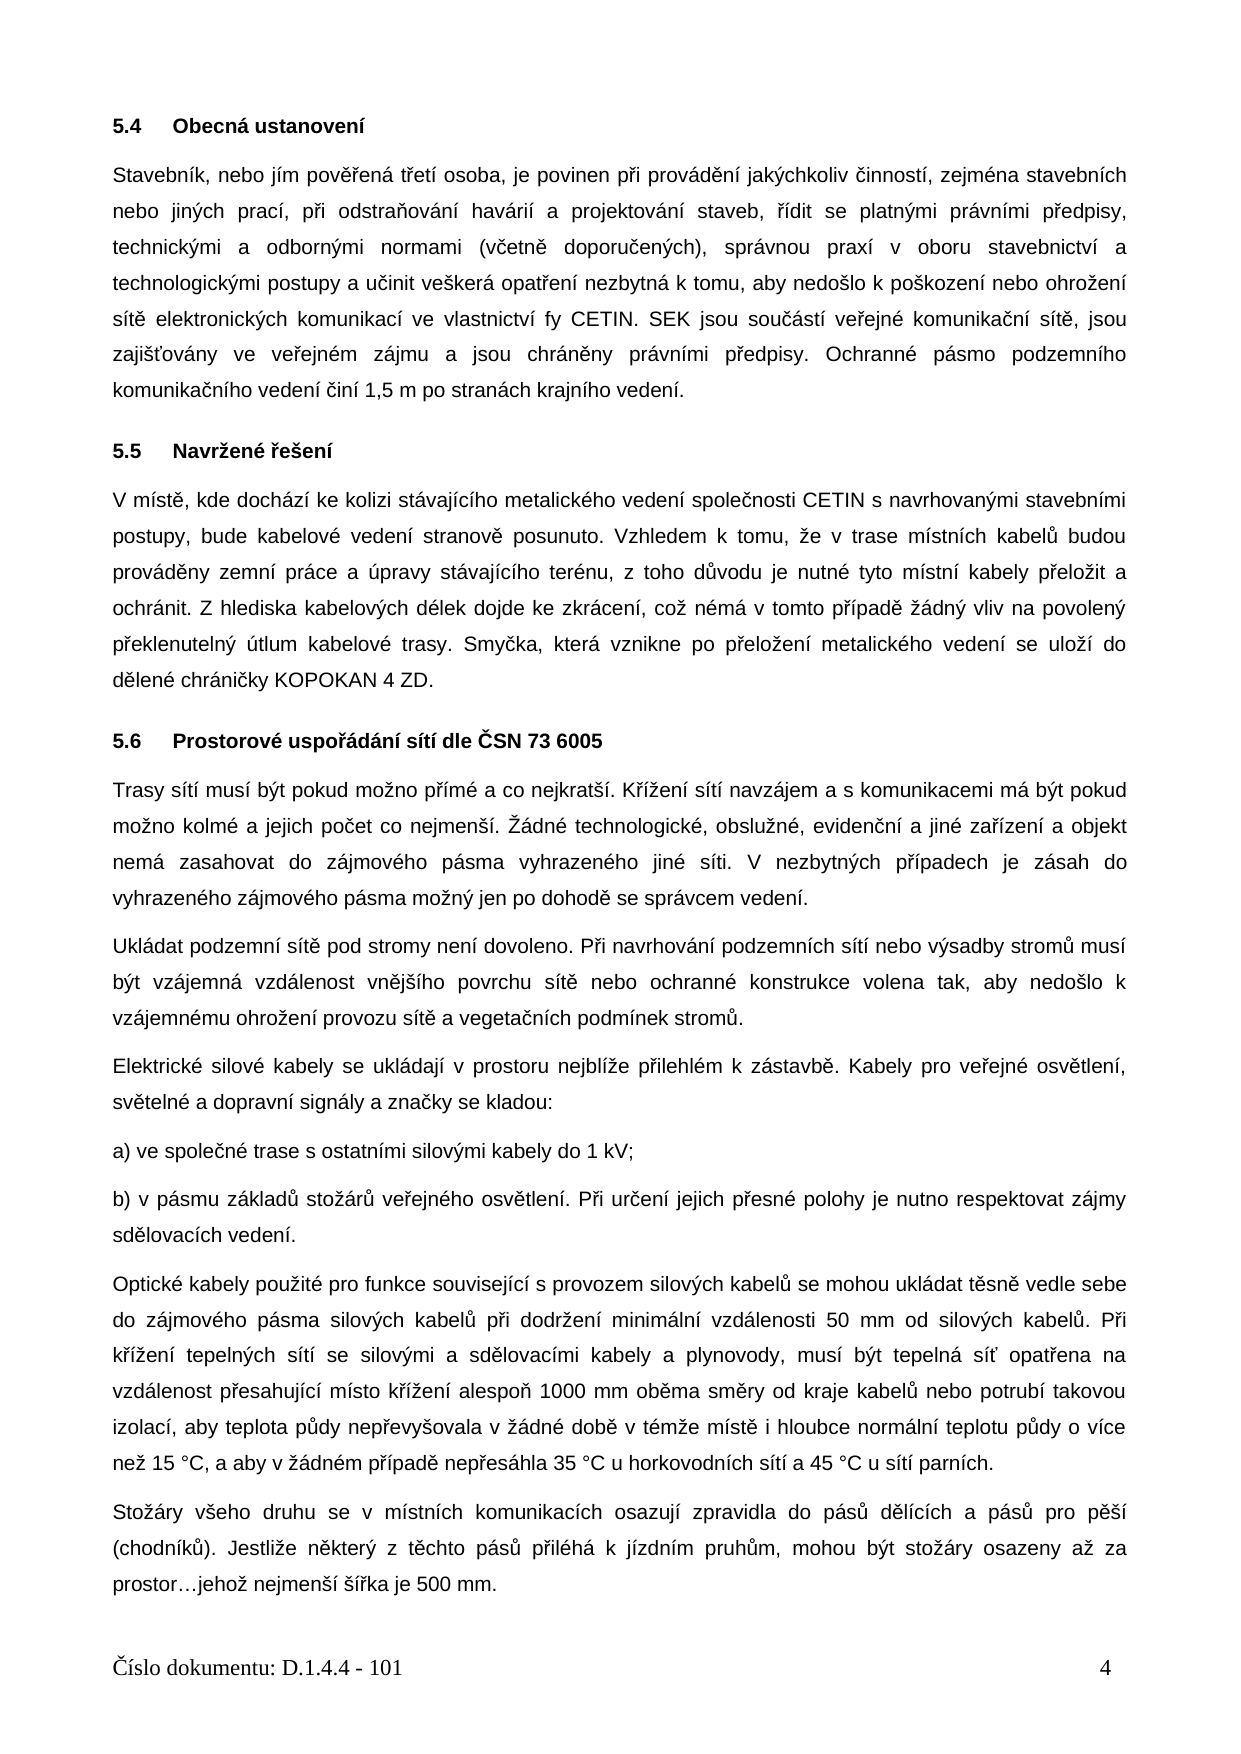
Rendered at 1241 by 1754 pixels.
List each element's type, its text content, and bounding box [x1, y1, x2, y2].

text Stožáry všeho druhu se v místních komunikacích osazují zpravidla do pásů dělících a pásů pro pěší (chodníků). Jestliže některý z těchto pásů přiléhá k jízdním pruhům, mohou být stožáry osazeny až za prostor…jehož nejmenší šířka je 500 mm. [112, 1499, 1128, 1595]
text Optické kabely použité pro funkce související s provozem silových kabelů se mohou ukládat těsně vedle sebe do zájmového pásma silových kabelů při dodržení minimální vzdálenosti 50 mm od silových kabelů. Při křížení tepelných sítí se silovými a sdělovacími kabely a plynovody, musí být tepelná síť opatřena na vzdálenost přesahující místo křížení alespoň 1000 mm oběma směry od kraje kabelů nebo potrubí takovou izolací, aby teplota půdy nepřevyšovala v žádné době v témže místě i hloubce normální teplotu půdy o více než 15 °C, a aby v žádném případě nepřesáhla 35 °C u horkovodních sítí a 45 °C u sítí parních. [112, 1271, 1128, 1475]
text a) ve společné trase s ostatními silovými kabely do 1 kV; [112, 1139, 1128, 1163]
text Elektrické silové kabely se ukládají v prostoru nejblíže přilehlém k zástavbě. Kabely pro veřejné osvětlení, světelné a dopravní signály a značky se kladou: [112, 1054, 1128, 1114]
subtitle Prostorové uspořádání sítí dle ČSN 73 6005 [112, 729, 1128, 753]
subtitle Navržené řešení [112, 439, 1128, 463]
subtitle Obecná ustanovení [112, 114, 1128, 138]
text b) v pásmu základů stožárů veřejného osvětlení. Při určení jejich přesné polohy je nutno respektovat zájmy sdělovacích vedení. [112, 1187, 1128, 1247]
text V místě, kde dochází ke kolizi stávajícího metalického vedení společnosti CETIN s navrhovanými stavebními postupy, bude kabelové vedení stranově posunuto. Vzhledem k tomu, že v trase místních kabelů budou prováděny zemní práce a úpravy stávajícího terénu, z toho důvodu je nutné tyto místní kabely přeložit a ochránit. Z hlediska kabelových délek dojde ke zkrácení, což némá v tomto případě žádný vliv na povolený překlenutelný útlum kabelové trasy. Smyčka, která vznikne po přeložení metalického vedení se uloží do dělené chráničky KOPOKAN 4 ZD. [112, 488, 1128, 692]
text Trasy sítí musí být pokud možno přímé a co nejkratší. Křížení sítí navzájem a s komunikacemi má být pokud možno kolmé a jejich počet co nejmenší. Žádné technologické, obslužné, evidenční a jiné zařízení a objekt nemá zasahovat do zájmového pásma vyhrazeného jiné síti. V nezbytných případech je zásah do vyhrazeného zájmového pásma možný jen po dohodě se správcem vedení. [112, 778, 1128, 909]
text Stavebník, nebo jím pověřená třetí osoba, je povinen při provádění jakýchkoliv činností, zejména stavebních nebo jiných prací, při odstraňování havárií a projektování staveb, řídit se platnými právními předpisy, technickými a odbornými normami (včetně doporučených), správnou praxí v oboru stavebnictví a technologickými postupy a učinit veškerá opatření nezbytná k tomu, aby nedošlo k poškození nebo ohrožení sítě elektronických komunikací ve vlastnictví fy CETIN. SEK jsou součástí veřejné komunikační sítě, jsou zajišťovány ve veřejném zájmu a jsou chráněny právními předpisy. Ochranné pásmo podzemního komunikačního vedení činí 1,5 m po stranách krajního vedení. [112, 163, 1128, 402]
text Ukládat podzemní sítě pod stromy není dovoleno. Při navrhování podzemních sítí nebo výsadby stromů musí být vzájemná vzdálenost vnějšího povrchu sítě nebo ochranné konstrukce volena tak, aby nedošlo k vzájemnému ohrožení provozu sítě a vegetačních podmínek stromů. [112, 934, 1128, 1030]
